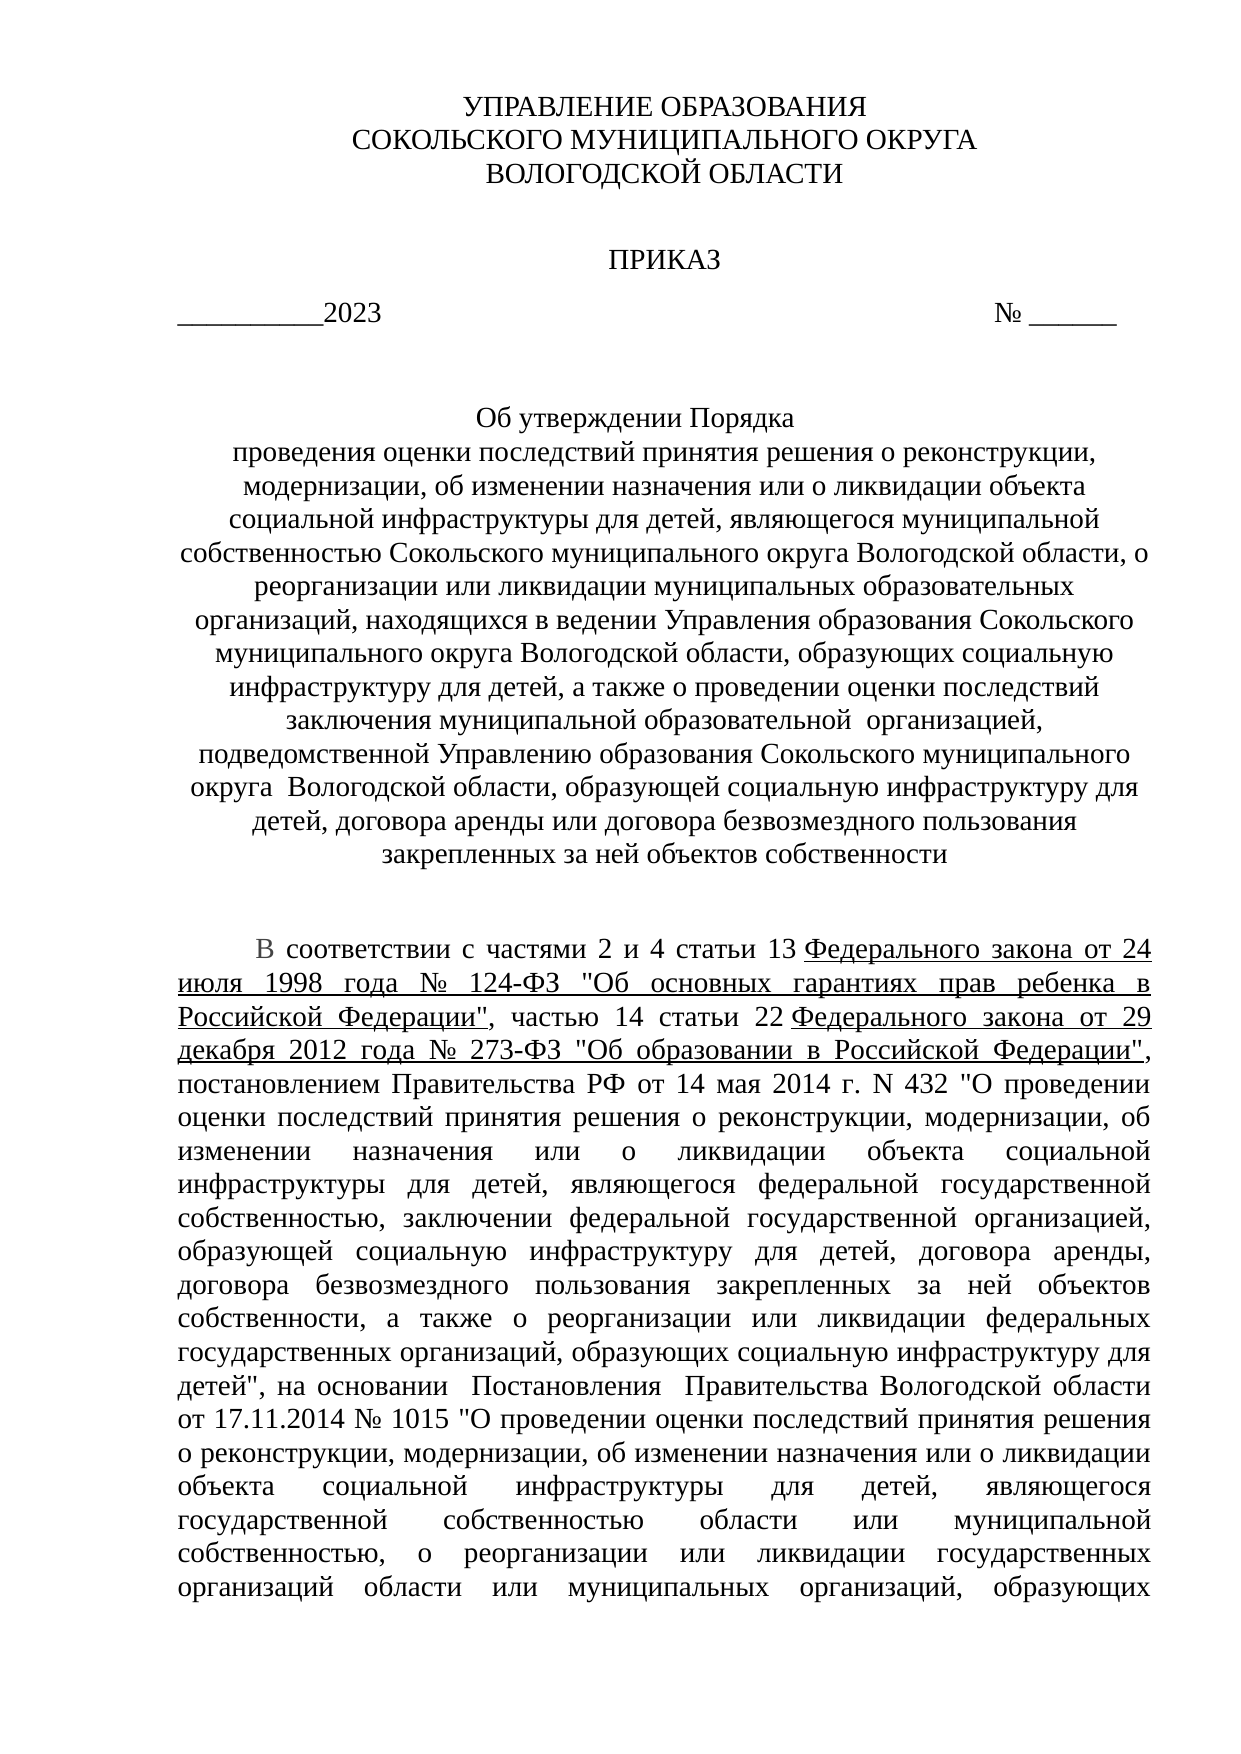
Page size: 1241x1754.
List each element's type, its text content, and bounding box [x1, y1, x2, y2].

text УПРАВЛЕНИЕ ОБРАЗОВАНИЯ [177, 89, 1152, 122]
text __________2023 № ______ [177, 295, 1152, 328]
text ВОЛОГОДСКОЙ ОБЛАСТИ [177, 156, 1152, 189]
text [177, 932, 1152, 1602]
text СОКОЛЬСКОГО МУНИЦИПАЛЬНОГО ОКРУГА [177, 122, 1152, 156]
text Об утверждении Порядка [118, 401, 1152, 434]
text ПРИКАЗ [177, 242, 1152, 276]
text проведения оценки последствий принятия решения о реконструкции, модернизации, об изменении назначения или о ликвидации объекта социальной инфраструктуры для детей, являющегося муниципальной собственностью Сокольского муниципального округа Вологодской области, о реорганизации или ликвидации муниципальных образовательных организаций, находящихся в ведении Управления образования Сокольского муниципального округа Вологодской области, образующих социальную инфраструктуру для детей, а также о проведении оценки последствий заключения муниципальной образовательной организацией, подведомственной Управлению образования Сокольского муниципального округа Вологодской области, образующей социальную инфраструктуру для детей, договора аренды или договора безвозмездного пользования закрепленных за ней объектов собственности [177, 434, 1152, 870]
